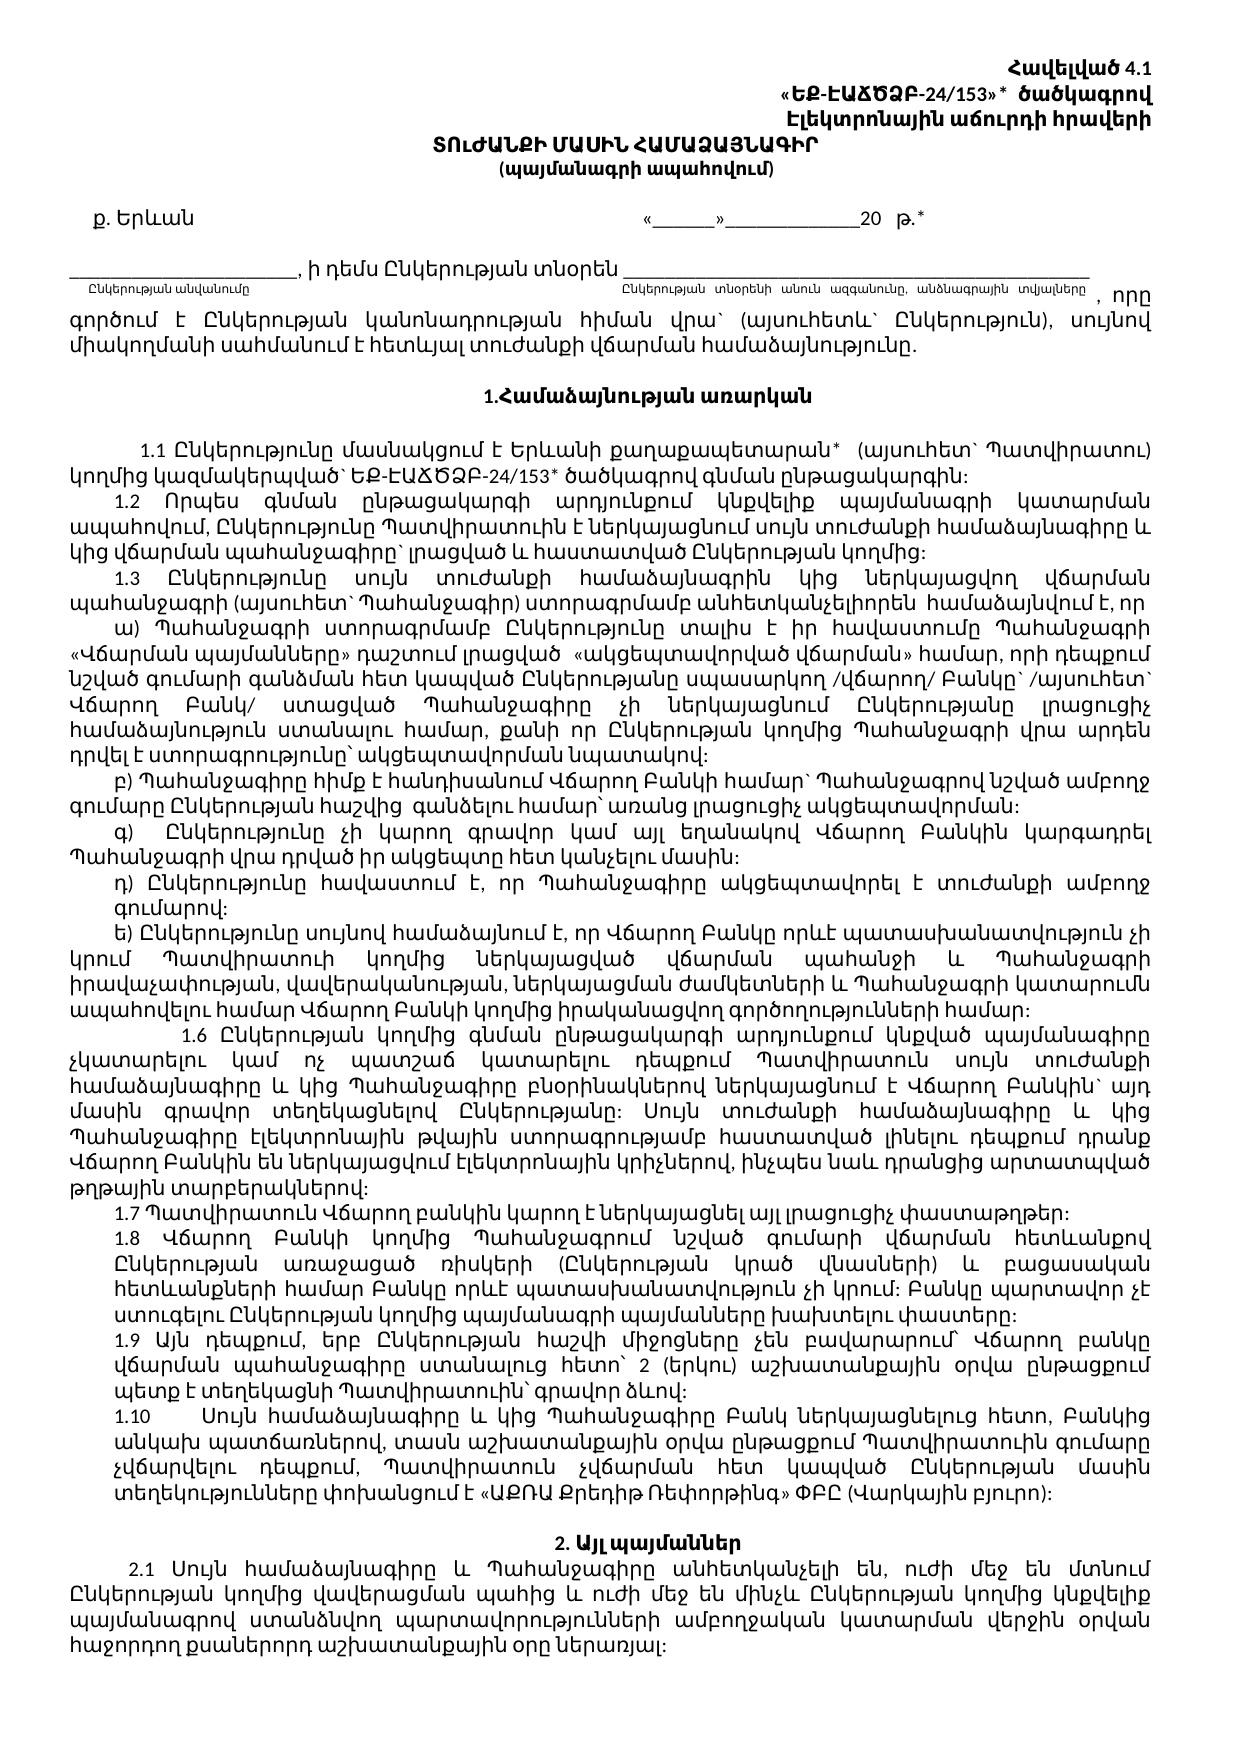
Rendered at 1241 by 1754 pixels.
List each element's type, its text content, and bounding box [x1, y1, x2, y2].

text 1.10 Սույն համաձայնագիրը և կից Պահանջագիրը Բանկ ներկայացնելուց հետո, Բանկից անկախ պատճառներով, տասն աշխատանքային օրվա ընթացքում Պատվիրատուին գումարը չվճարվելու դեպքում, Պատվիրատուն չվճարման հետ կապված Ընկերության մասին տեղեկությունները փոխանցում է «ԱՔՌԱ Քրեդիթ Ռեփորթինգ» ՓԲԸ (Վարկային բյուրո): [113, 1403, 1152, 1505]
text դ) Ընկերությունը հավաստում է, որ Պահանջագիրը ակցեպտավորել է տուժանքի ամբողջ գումարով: [113, 870, 1152, 921]
text 1.Համաձայնության առարկան [144, 383, 1152, 409]
text բ) Պահանջագիրը հիմք է հանդիսանում Վճարող Բանկի համար` Պահանջագրով նշված ամբողջ գումարը Ընկերության հաշվից գանձելու համար՝ առանց լրացուցիչ ակցեպտավորման: [69, 768, 1152, 819]
text ե) Ընկերությունը սույնով համաձայնում է, որ Վճարող Բանկը որևէ պատասխանատվություն չի կրում Պատվիրատուի կողմից ներկայացված վճարման պահանջի և Պահանջագրի իրավաչափության, վավերականության, ներկայացման ժամկետների և Պահանջագրի կատարումն ապահովելու համար Վճարող Բանկի կողմից իրականացվող գործողությունների համար: [69, 921, 1152, 1022]
text 1.8 Վճարող Բանկի կողմից Պահանջագրում նշված գումարի վճարման հետևանքով Ընկերության առաջացած ռիսկերի (Ընկերության կրած վնասների) և բացասական հետևանքների համար Բանկը որևէ պատասխանատվություն չի կրում: Բանկը պարտավոր չէ ստուգելու Ընկերության կողմից պայմանագրի պայմանները խախտելու փաստերը: [113, 1226, 1152, 1327]
text 1.7 Պատվիրատուն Վճարող բանկին կարող է ներկայացնել այլ լրացուցիչ փաստաթղթեր: [113, 1200, 1152, 1226]
text ______________________, ի դեմս Ընկերության տնօրեն _____________________________________________ [69, 256, 1152, 282]
text 1.1 Ընկերությունը մասնակցում է Երևանի քաղաքապետարան* (այսուհետ` Պատվիրատու) կողմից կազմակերպված` ԵՔ-ԷԱՃԾՁԲ-24/153* ծածկագրով գնման ընթացակարգին: [69, 438, 1152, 488]
text 2.1 Սույն համաձայնագիրը և Պահանջագիրը անհետկանչելի են, ուժի մեջ են մտնում Ընկերության կողմից վավերացման պահից և ուժի մեջ են մինչև Ընկերության կողմից կնքվելիք պայմանագրով ստանձնվող պարտավորությունների ամբողջական կատարման վերջին օրվան հաջորդող քսաներորդ աշխատանքային օրը ներառյալ: [69, 1556, 1152, 1658]
text (պայմանագրի ապահովում) [69, 157, 1152, 180]
text 2. Այլ պայմաններ [144, 1531, 1152, 1556]
text ա) Պահանջագրի ստորագրմամբ Ընկերությունը տալիս է իր հավաստումը Պահանջագրի «Վճարման պայմանները» դաշտում լրացված «ակցեպտավորված վճարման» համար, որի դեպքում նշված գումարի գանձման հետ կապված Ընկերությանը սպասարկող /վճարող/ Բանկը` /այսուհետ` Վճարող Բանկ/ ստացված Պահանջագիրը չի ներկայացնում Ընկերությանը լրացուցիչ համաձայնություն ստանալու համար, քանի որ Ընկերության կողմից Պահանջագրի վրա արդեն դրվել է ստորագրությունը՝ ակցեպտավորման նպատակով: [69, 616, 1152, 768]
text գ) Ընկերությունը չի կարող գրավոր կամ այլ եղանակով Վճարող Բանկին կարգադրել Պահանջագրի վրա դրված իր ակցեպտը հետ կանչելու մասին: [69, 819, 1152, 870]
text 1.6 Ընկերության կողմից գնման ընթացակարգի արդյունքում կնքված պայմանագիրը չկատարելու կամ ոչ պատշաճ կատարելու դեպքում Պատվիրատուն սույն տուժանքի համաձայնագիրը և կից Պահանջագիրը բնօրինակներով ներկայացնում է Վճարող Բանկին` այդ մասին գրավոր տեղեկացնելով Ընկերությանը: Սույն տուժանքի համաձայնագիրը և կից Պահանջագիրը էլեկտրոնային թվային ստորագրությամբ հաստատված լինելու դեպքում դրանք Վճարող Բանկին են ներկայացվում էլեկտրոնային կրիչներով, ինչպես նաև դրանցից արտատպված թղթային տարբերակներով: [69, 1022, 1152, 1200]
text ՏՈւԺԱՆՔԻ ՄԱՍԻՆ ՀԱՄԱՁԱՅՆԱԳԻՐ [69, 132, 1152, 157]
text Ընկերության անվանումը Ընկերության տնօրենի անուն ազգանունը, անձնագրային տվյալները , որը գործում է Ընկերության կանոնադրության հիման վրա` (այսուհետև` Ընկերություն), սույնով միակողմանի սահմանում է հետևյալ տուժանքի վճարման համաձայնությունը. [69, 282, 1152, 358]
text Էլեկտրոնային աճուրդի հրավերի [69, 106, 1152, 132]
text 1.2 Որպես գնման ընթացակարգի արդյունքում կնքվելիք պայմանագրի կատարման ապահովում, Ընկերությունը Պատվիրատուին է ներկայացնում սույն տուժանքի համաձայնագիրը և կից վճարման պահանջագիրը` լրացված և հաստատված Ընկերության կողմից: [69, 488, 1152, 565]
text 1.3 Ընկերությունը սույն տուժանքի համաձայնագրին կից ներկայացվող վճարման պահանջագրի (այսուհետ` Պահանջագիր) ստորագրմամբ անհետկանչելիորեն համաձայնվում է, որ [69, 565, 1152, 616]
text 1.9 Այն դեպքում, երբ Ընկերության հաշվի միջոցները չեն բավարարում՝ Վճարող բանկը վճարման պահանջագիրը ստանալուց հետո՝ 2 (երկու) աշխատանքային օրվա ընթացքում պետք է տեղեկացնի Պատվիրատուին՝ գրավոր ձևով: [113, 1327, 1152, 1403]
text Հավելված 4.1 [69, 56, 1152, 81]
text ք. Երևան «______»_____________20 թ.* [69, 206, 1152, 231]
text «ԵՔ-ԷԱՃԾՁԲ-24/153»* ծածկագրով [69, 81, 1152, 106]
